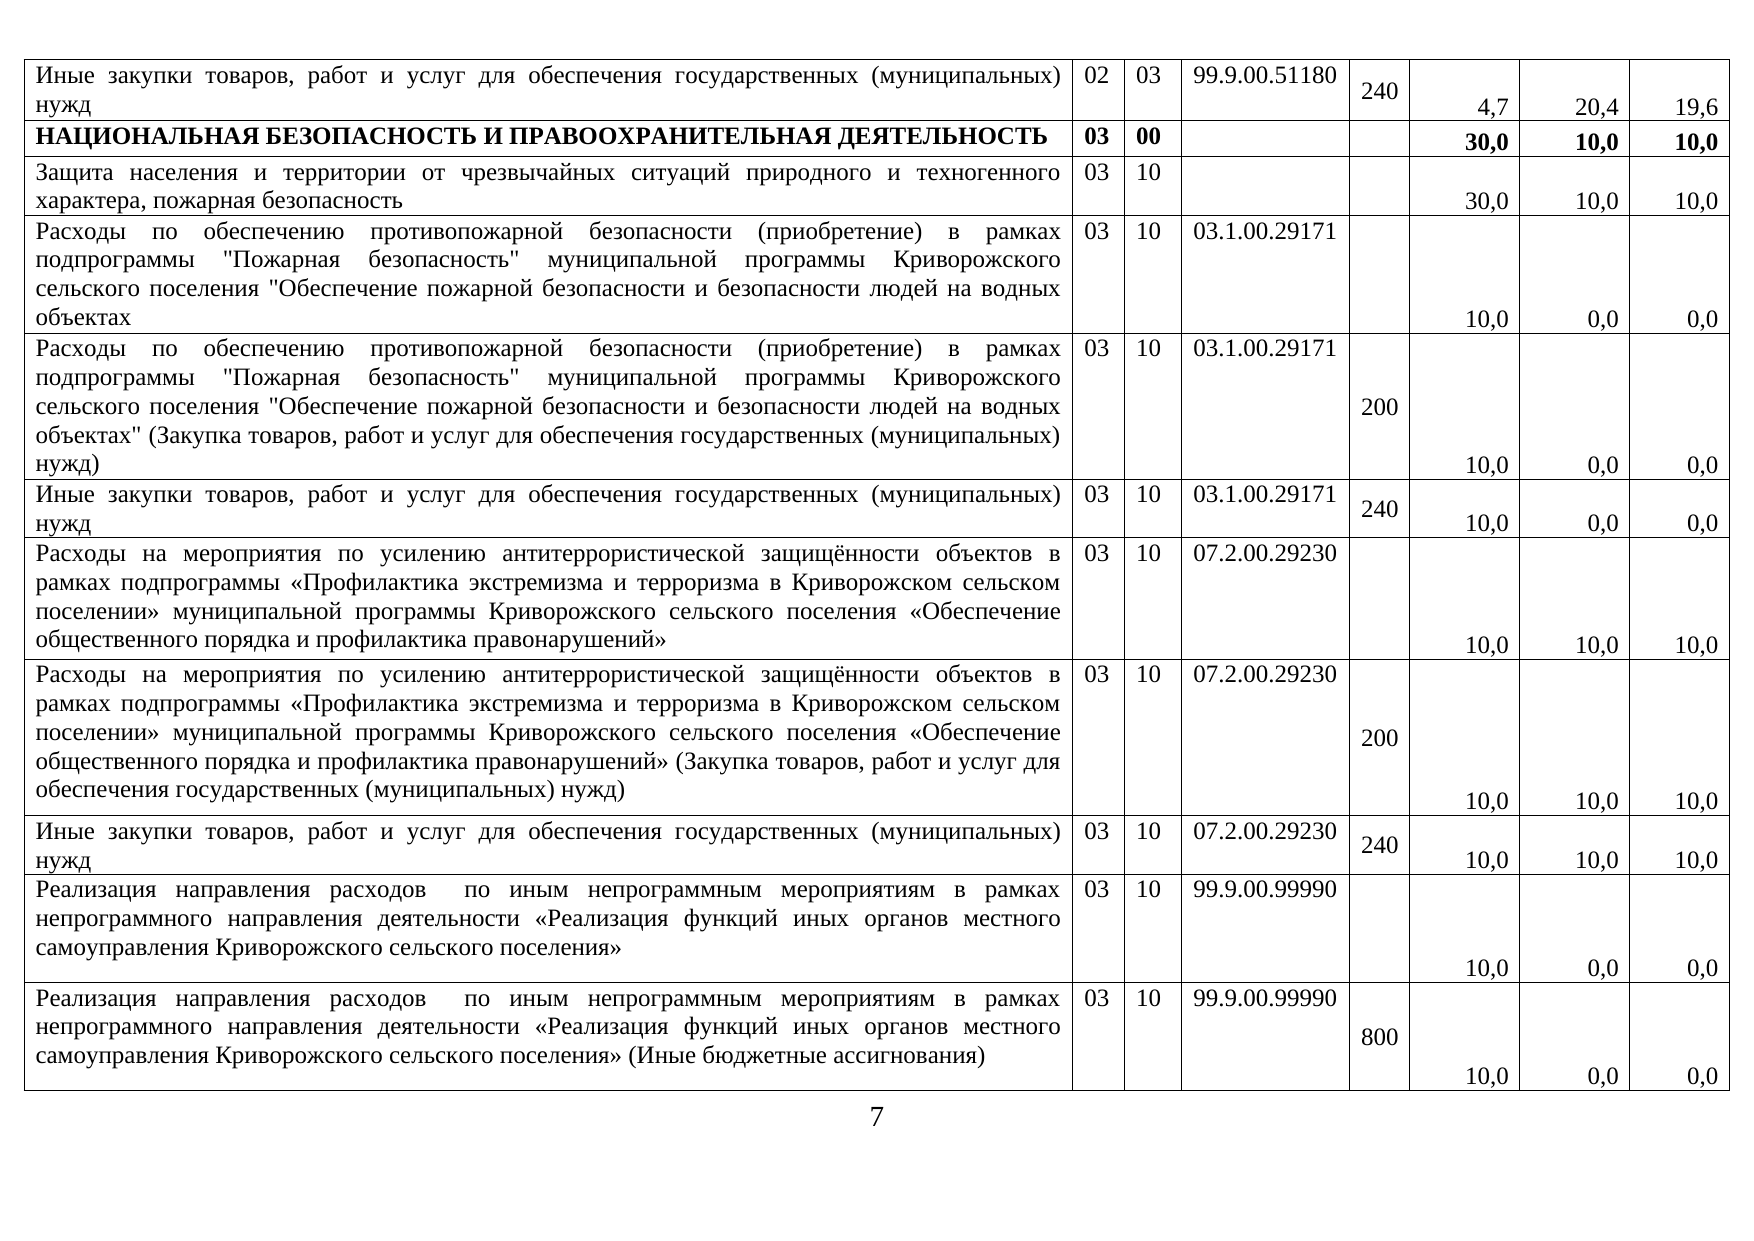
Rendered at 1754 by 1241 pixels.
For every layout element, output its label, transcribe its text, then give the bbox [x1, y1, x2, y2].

table_cell 10,0 [1410, 875, 1519, 982]
table_cell 99.9.00.51180 [1182, 60, 1349, 120]
table_cell Иные закупки товаров, работ и услуг для обеспечения государственных (муниципальных) нужд [25, 60, 1072, 120]
table_cell Расходы по обеспечению противопожарной безопасности (приобретение) в рамках подпрограммы "Пожарная безопасность" муниципальной программы Криворожского сельского поселения "Обеспечение пожарной безопасности и безопасности людей на водных объектах" (Закупка товаров, работ и услуг для обеспечения государственных (муниципальных) нужд) [25, 334, 1072, 478]
table_cell 0,0 [1630, 216, 1729, 332]
table_cell 07.2.00.29230 [1182, 538, 1349, 658]
table_cell 19,6 [1630, 60, 1729, 120]
table_cell 10,0 [1630, 121, 1729, 156]
table_cell 10,0 [1410, 216, 1519, 332]
table_cell 03 [1073, 121, 1124, 156]
table_cell 07.2.00.29230 [1182, 816, 1349, 873]
table_cell Иные закупки товаров, работ и услуг для обеспечения государственных (муниципальных) нужд [25, 816, 1072, 873]
table_cell 03 [1073, 157, 1124, 215]
table_cell 02 [1073, 60, 1124, 120]
table_cell 10,0 [1630, 157, 1729, 215]
table_cell 20,4 [1520, 60, 1629, 120]
table_cell [1182, 157, 1349, 215]
table_cell 07.2.00.29230 [1182, 660, 1349, 815]
table_cell 10,0 [1630, 660, 1729, 815]
table_cell 10 [1125, 538, 1181, 658]
table_cell 10,0 [1520, 660, 1629, 815]
table_cell 0,0 [1630, 480, 1729, 537]
table_cell 03 [1073, 334, 1124, 478]
table_cell [1350, 538, 1409, 658]
table_cell [1350, 875, 1409, 982]
table_cell Расходы на мероприятия по усилению антитеррористической защищённости объектов в рамках подпрограммы «Профилактика экстремизма и терроризма в Криворожском сельском поселении» муниципальной программы Криворожского сельского поселения «Обеспечение общественного порядка и профилактика правонарушений» [25, 538, 1072, 658]
table_cell 0,0 [1520, 334, 1629, 478]
table_cell 03 [1125, 60, 1181, 120]
table_cell 03 [1073, 480, 1124, 537]
table_cell 03.1.00.29171 [1182, 480, 1349, 537]
table_cell 10,0 [1410, 334, 1519, 478]
table_cell 10,0 [1410, 816, 1519, 873]
table_cell 03.1.00.29171 [1182, 334, 1349, 478]
table_cell 00 [1125, 121, 1181, 156]
table_cell 03 [1073, 216, 1124, 332]
table_cell 10 [1125, 480, 1181, 537]
table_cell 10,0 [1630, 816, 1729, 873]
table_cell 10 [1125, 334, 1181, 478]
table_cell 10,0 [1520, 157, 1629, 215]
table_cell 30,0 [1410, 157, 1519, 215]
table_cell Расходы по обеспечению противопожарной безопасности (приобретение) в рамках подпрограммы "Пожарная безопасность" муниципальной программы Криворожского сельского поселения "Обеспечение пожарной безопасности и безопасности людей на водных объектах [25, 216, 1072, 332]
table_cell 240 [1350, 60, 1409, 120]
table_cell 240 [1350, 816, 1409, 873]
table_cell 03 [1073, 538, 1124, 658]
table_cell 99.9.00.99990 [1182, 875, 1349, 982]
table_cell 10,0 [1410, 660, 1519, 815]
table_cell 4,7 [1410, 60, 1519, 120]
table_cell 10,0 [1630, 538, 1729, 658]
table_cell 0,0 [1630, 334, 1729, 478]
table_cell 99.9.00.99990 [1182, 983, 1349, 1090]
table_cell 0,0 [1630, 983, 1729, 1090]
table_cell 10 [1125, 983, 1181, 1090]
table_cell 10,0 [1410, 983, 1519, 1090]
table_cell 0,0 [1630, 875, 1729, 982]
table_cell 800 [1350, 983, 1409, 1090]
table_cell 0,0 [1520, 480, 1629, 537]
table_cell 0,0 [1520, 875, 1629, 982]
table_cell Расходы на мероприятия по усилению антитеррористической защищённости объектов в рамках подпрограммы «Профилактика экстремизма и терроризма в Криворожском сельском поселении» муниципальной программы Криворожского сельского поселения «Обеспечение общественного порядка и профилактика правонарушений» (Закупка товаров, работ и услуг для обеспечения государственных (муниципальных) нужд) [25, 660, 1072, 815]
table_cell 240 [1350, 480, 1409, 537]
table_cell 03 [1073, 660, 1124, 815]
table_cell 10 [1125, 816, 1181, 873]
table_cell [1182, 121, 1349, 156]
table_cell НАЦИОНАЛЬНАЯ БЕЗОПАСНОСТЬ И ПРАВООХРАНИТЕЛЬНАЯ ДЕЯТЕЛЬНОСТЬ [25, 121, 1072, 156]
table_cell 200 [1350, 660, 1409, 815]
table_cell 10 [1125, 157, 1181, 215]
table_cell 03 [1073, 816, 1124, 873]
table_cell 0,0 [1520, 216, 1629, 332]
table_cell 10,0 [1520, 816, 1629, 873]
table_cell 10,0 [1520, 121, 1629, 156]
table_cell 200 [1350, 334, 1409, 478]
table_cell 10,0 [1410, 480, 1519, 537]
table_cell [1350, 121, 1409, 156]
table_cell 10 [1125, 875, 1181, 982]
table_cell [1350, 216, 1409, 332]
table_cell Иные закупки товаров, работ и услуг для обеспечения государственных (муниципальных) нужд [25, 480, 1072, 537]
table_cell 30,0 [1410, 121, 1519, 156]
table_cell 03 [1073, 983, 1124, 1090]
table_cell 10,0 [1520, 538, 1629, 658]
table_cell 10,0 [1410, 538, 1519, 658]
table_cell 03 [1073, 875, 1124, 982]
table_cell 03.1.00.29171 [1182, 216, 1349, 332]
table_cell Защита населения и территории от чрезвычайных ситуаций природного и техногенного характера, пожарная безопасность [25, 157, 1072, 215]
table_cell 10 [1125, 216, 1181, 332]
table_cell 10 [1125, 660, 1181, 815]
table_cell [1350, 157, 1409, 215]
table_cell 0,0 [1520, 983, 1629, 1090]
